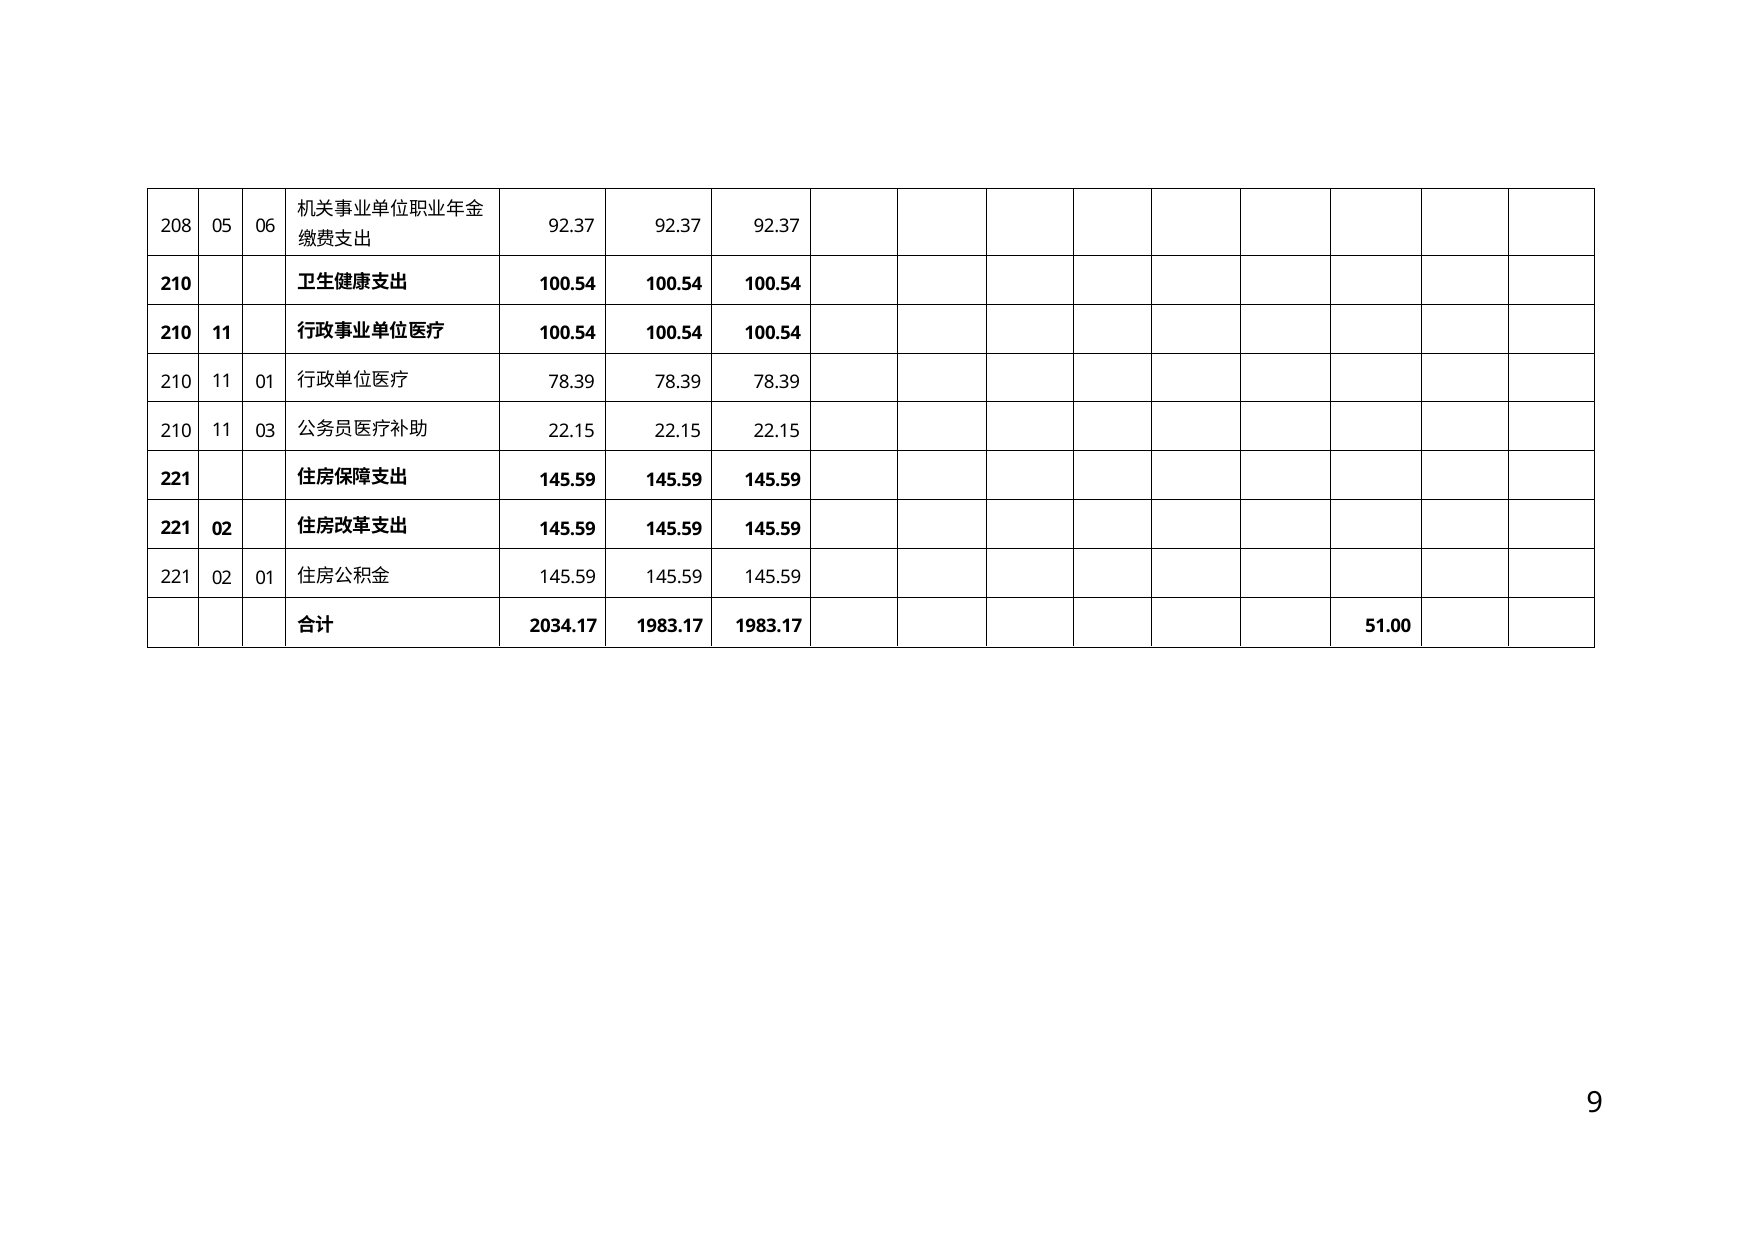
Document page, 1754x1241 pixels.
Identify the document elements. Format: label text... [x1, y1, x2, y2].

table_cell [811, 402, 897, 450]
table_cell [1422, 354, 1508, 401]
table_cell 145.59 [606, 500, 711, 548]
table_cell [1074, 305, 1151, 352]
table_cell [1331, 402, 1421, 450]
table_cell [1074, 402, 1151, 450]
table_header 05 [199, 189, 242, 255]
table_cell [1152, 305, 1240, 352]
table_cell 行政事业单位医疗 [286, 305, 499, 352]
table_cell [1152, 549, 1240, 597]
table_cell [1331, 305, 1421, 352]
table_cell [1422, 451, 1508, 499]
table_cell [199, 256, 242, 303]
table_cell [898, 305, 986, 352]
table_cell 100.54 [712, 305, 810, 352]
table_cell 100.54 [500, 305, 605, 352]
table_cell [811, 500, 897, 548]
table_cell [898, 598, 986, 646]
table_cell [1074, 549, 1151, 597]
table_cell [987, 256, 1073, 303]
table_cell [1509, 500, 1594, 548]
table_cell 03 [243, 402, 285, 450]
table_cell 100.54 [606, 256, 711, 303]
table_cell [1074, 354, 1151, 401]
table_cell [1422, 402, 1508, 450]
table_cell 145.59 [712, 500, 810, 548]
table_cell [1509, 354, 1594, 401]
table_cell [987, 500, 1073, 548]
table_header 机关事业单位职业年金 缴费支出 [286, 189, 499, 255]
table_cell [1331, 451, 1421, 499]
table_cell 145.59 [500, 451, 605, 499]
table_cell 22.15 [712, 402, 810, 450]
table_cell [811, 598, 897, 646]
table_cell [1331, 256, 1421, 303]
table_cell 合计 [286, 598, 499, 646]
table_cell [1241, 402, 1330, 450]
table_cell [243, 305, 285, 352]
table_cell [1152, 500, 1240, 548]
table_cell [1152, 598, 1240, 646]
table_cell 78.39 [712, 354, 810, 401]
table_cell 行政单位医疗 [286, 354, 499, 401]
table_cell [1241, 598, 1330, 646]
table_cell [987, 549, 1073, 597]
table_cell 210 [148, 256, 198, 303]
table_cell 公务员医疗补助 [286, 402, 499, 450]
table_cell [243, 500, 285, 548]
table_header [811, 189, 897, 255]
table_cell [811, 305, 897, 352]
table_cell [1074, 256, 1151, 303]
table_cell 2034.17 [500, 598, 605, 646]
table_cell [1152, 256, 1240, 303]
table_cell 22.15 [606, 402, 711, 450]
table_cell 145.59 [712, 451, 810, 499]
table_cell [1331, 500, 1421, 548]
table_header [1241, 189, 1330, 255]
table_header [898, 189, 986, 255]
table_cell 100.54 [712, 256, 810, 303]
table_cell 221 [148, 451, 198, 499]
table_cell [811, 451, 897, 499]
table_cell 11 [199, 354, 242, 401]
table_cell [243, 451, 285, 499]
table_cell 11 [199, 402, 242, 450]
table_cell [1074, 598, 1151, 646]
table_cell 住房保障支出 [286, 451, 499, 499]
table_cell [1422, 256, 1508, 303]
table_cell [1241, 451, 1330, 499]
table_cell [898, 451, 986, 499]
table_cell [1509, 305, 1594, 352]
table_cell [898, 256, 986, 303]
table_header 92.37 [712, 189, 810, 255]
table_cell [1509, 598, 1594, 646]
table_cell [1152, 354, 1240, 401]
table_cell [1422, 598, 1508, 646]
table_cell [1331, 549, 1421, 597]
table_cell [987, 598, 1073, 646]
table_cell 02 [199, 549, 242, 597]
table_cell 100.54 [606, 305, 711, 352]
table_cell [243, 256, 285, 303]
table_cell [987, 354, 1073, 401]
table_cell 51.00 [1331, 598, 1421, 646]
table_cell 1983.17 [712, 598, 810, 646]
table_cell 78.39 [500, 354, 605, 401]
table_header [1074, 189, 1151, 255]
table_cell [1422, 500, 1508, 548]
table_cell [987, 305, 1073, 352]
table_cell [898, 500, 986, 548]
table_cell [1074, 451, 1151, 499]
table_cell [199, 598, 242, 646]
table_header 92.37 [500, 189, 605, 255]
table_cell 01 [243, 549, 285, 597]
table_cell [1241, 305, 1330, 352]
table_header [1152, 189, 1240, 255]
table_header 06 [243, 189, 285, 255]
table_cell 100.54 [500, 256, 605, 303]
table_header [987, 189, 1073, 255]
table_header 92.37 [606, 189, 711, 255]
table_cell [199, 451, 242, 499]
table_cell [1509, 549, 1594, 597]
table_cell [1509, 256, 1594, 303]
table_cell 02 [199, 500, 242, 548]
table_cell [1241, 354, 1330, 401]
table_cell 22.15 [500, 402, 605, 450]
table_cell 145.59 [712, 549, 810, 597]
table_cell [898, 402, 986, 450]
table_header 208 [148, 189, 198, 255]
table_cell 01 [243, 354, 285, 401]
table_cell [1152, 402, 1240, 450]
table_cell [987, 451, 1073, 499]
table_cell 卫生健康支出 [286, 256, 499, 303]
table_cell [1241, 500, 1330, 548]
table_cell 221 [148, 500, 198, 548]
table_cell 145.59 [500, 500, 605, 548]
table_cell [1241, 256, 1330, 303]
table_header [1509, 189, 1594, 255]
table_cell 210 [148, 305, 198, 352]
table_cell 221 [148, 549, 198, 597]
table_cell 210 [148, 354, 198, 401]
table_cell 210 [148, 402, 198, 450]
table_cell 住房公积金 [286, 549, 499, 597]
table_cell [1152, 451, 1240, 499]
table_cell [1422, 305, 1508, 352]
table_cell [811, 549, 897, 597]
table_cell [243, 598, 285, 646]
table_cell 11 [199, 305, 242, 352]
table_cell 住房改革支出 [286, 500, 499, 548]
table_header [1331, 189, 1421, 255]
table_cell [148, 598, 198, 646]
table_cell [811, 354, 897, 401]
table_cell [1074, 500, 1151, 548]
table_cell [1509, 402, 1594, 450]
table_cell [1331, 354, 1421, 401]
table_cell 78.39 [606, 354, 711, 401]
table_cell 145.59 [606, 451, 711, 499]
table_cell [987, 402, 1073, 450]
table_cell [1509, 451, 1594, 499]
table_cell 145.59 [500, 549, 605, 597]
table_cell 145.59 [606, 549, 711, 597]
table_header [1422, 189, 1508, 255]
table_cell [1422, 549, 1508, 597]
table_cell [1241, 549, 1330, 597]
table_cell [898, 549, 986, 597]
table_cell 1983.17 [606, 598, 711, 646]
table_cell [898, 354, 986, 401]
table_cell [811, 256, 897, 303]
